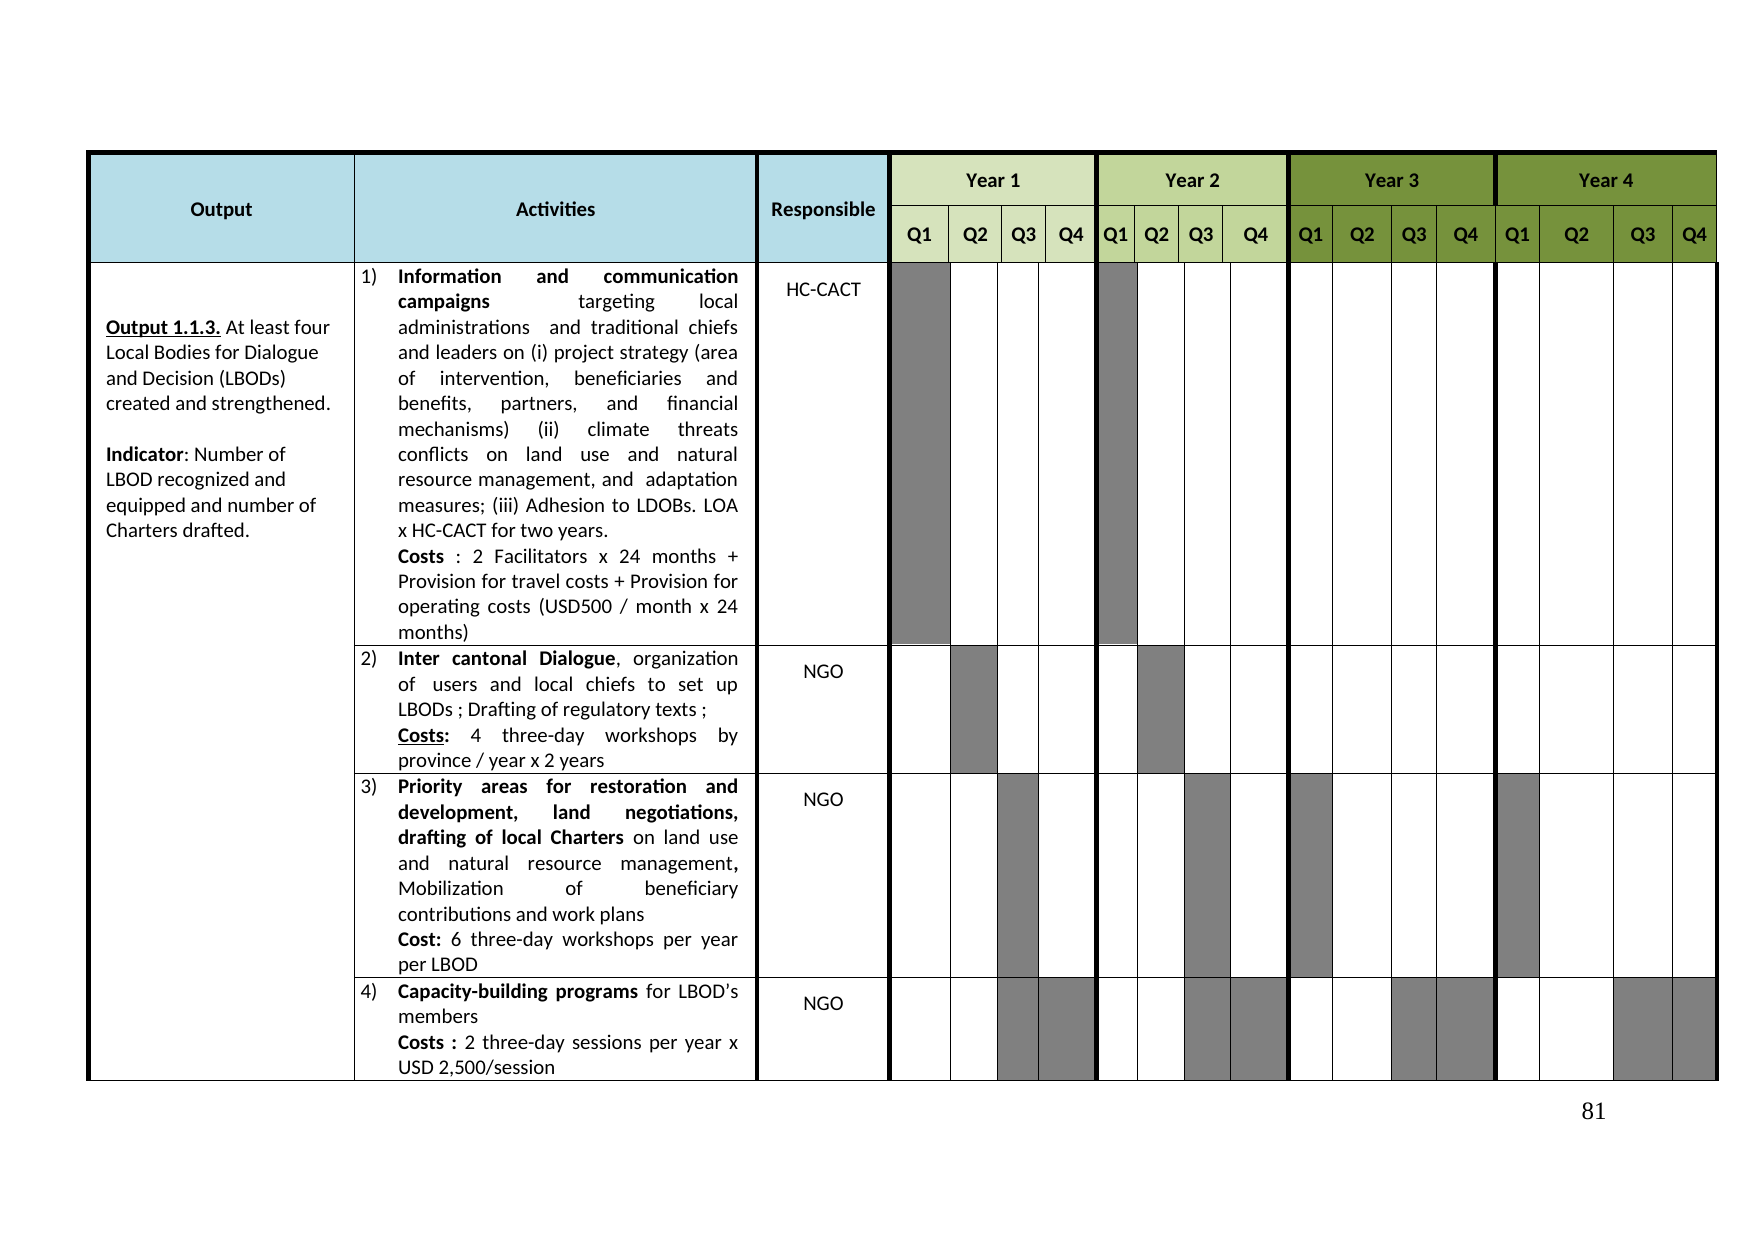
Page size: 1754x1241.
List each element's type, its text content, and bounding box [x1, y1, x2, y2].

table_cell [998, 263, 1038, 644]
table_cell Q2 [1333, 206, 1391, 262]
table_cell [1291, 263, 1332, 644]
table_cell [1614, 263, 1672, 644]
table_cell [1437, 978, 1493, 1080]
table_cell [1099, 263, 1137, 644]
table_cell [892, 646, 950, 773]
table_cell Q1 [1099, 206, 1134, 262]
table_cell [1673, 646, 1715, 773]
table_cell [1392, 263, 1436, 644]
table_cell [951, 978, 997, 1080]
table_header Year 2 [1099, 155, 1286, 205]
table_cell Q2 [1540, 206, 1613, 262]
table_cell [1333, 978, 1391, 1080]
table_header Year 3 [1291, 155, 1493, 205]
table_cell Q2 [1135, 206, 1178, 262]
table_cell [1039, 774, 1094, 977]
table_cell [1333, 774, 1391, 977]
table_cell [1185, 978, 1230, 1080]
table_cell [1498, 263, 1539, 644]
table_cell [1498, 646, 1539, 773]
table_cell [1333, 263, 1391, 644]
table_cell [1540, 646, 1613, 773]
table_cell [1039, 263, 1094, 644]
table_cell [1498, 774, 1539, 977]
table_header Year 1 [892, 155, 1094, 205]
table_cell [1540, 774, 1613, 977]
table_cell Q3 [1179, 206, 1222, 262]
table_header Activities [355, 155, 755, 262]
table_cell [1437, 646, 1493, 773]
table_cell [1673, 263, 1715, 644]
table_cell HC-CACT [759, 263, 887, 644]
table_cell [998, 646, 1038, 773]
table_cell [1540, 978, 1613, 1080]
table_cell Q3 [1002, 206, 1045, 262]
table_cell [1185, 263, 1230, 644]
table_cell Q4 [1223, 206, 1286, 262]
table_cell [951, 263, 997, 644]
table_cell [998, 774, 1038, 977]
table_cell [1540, 263, 1613, 644]
table_cell Q4 [1046, 206, 1094, 262]
table_cell [1138, 263, 1184, 644]
table_cell Q3 [1392, 206, 1436, 262]
table_cell [1614, 774, 1672, 977]
table_cell Q4 [1673, 206, 1716, 262]
table_cell [1039, 646, 1094, 773]
table_cell [998, 978, 1038, 1080]
table_cell [1231, 978, 1286, 1080]
table_cell [1291, 978, 1332, 1080]
table_header Year 4 [1498, 155, 1716, 205]
table_cell [1614, 646, 1672, 773]
table_cell [1333, 646, 1391, 773]
table_cell [1138, 978, 1184, 1080]
table_cell [1231, 646, 1286, 773]
table_cell [1392, 978, 1436, 1080]
table_cell Information and communication campaigns targeting local administrations and traditional chiefs and leaders on (i) project strategy (area of intervention, beneficiaries and benefits, partners, and financial mechanisms) (ii) climate threats conflicts on land use and natural resource management, and adaptation measures; (iii) Adhesion to LDOBs. LOA x HC-CACT for two years. Costs : 2 Facilitators x 24 months + Provision for travel costs + Provision for operating costs (USD500 / month x 24 months) [355, 263, 755, 644]
table_cell [1231, 263, 1286, 644]
table_cell [1673, 774, 1715, 977]
table_cell [1099, 774, 1137, 977]
table_cell NGO [759, 646, 887, 773]
table_cell [1099, 646, 1137, 773]
table_cell NGO [759, 978, 887, 1080]
table_cell [1185, 646, 1230, 773]
table_cell [1437, 774, 1493, 977]
table_cell [1185, 774, 1230, 977]
table_cell [1291, 646, 1332, 773]
table_cell Q4 [1437, 206, 1495, 262]
table_cell Inter cantonal Dialogue, organization of users and local chiefs to set up LBODs ; Drafting of regulatory texts ; Costs: 4 three-day workshops by province / year x 2 years [355, 646, 755, 773]
table_cell Q1 [1496, 206, 1539, 262]
table_cell [951, 646, 997, 773]
table_cell [892, 978, 950, 1080]
table_header Responsible [759, 155, 887, 262]
table_cell [1291, 774, 1332, 977]
table_cell [951, 774, 997, 977]
table_cell Q3 [1614, 206, 1672, 262]
table_cell [1231, 774, 1286, 977]
table_cell NGO [759, 774, 887, 977]
table_cell [91, 263, 354, 1080]
table_cell Q2 [949, 206, 1001, 262]
table_cell Q1 [1291, 206, 1332, 262]
table_cell [1498, 978, 1539, 1080]
table_cell [1138, 646, 1184, 773]
table_cell [1614, 978, 1672, 1080]
table_cell Capacity-building programs for LBOD’s members Costs : 2 three-day sessions per year x USD 2,500/session [355, 978, 755, 1080]
table_cell [1099, 978, 1137, 1080]
table_cell Q1 [892, 206, 948, 262]
table_cell [892, 263, 950, 644]
table_cell [1138, 774, 1184, 977]
table_cell [892, 774, 950, 977]
table_cell Priority areas for restoration and development, land negotiations, drafting of local Charters on land use and natural resource management, Mobilization of beneficiary contributions and work plans Cost: 6 three-day workshops per year per LBOD [355, 774, 755, 977]
table_cell [1437, 263, 1493, 644]
table_cell [1039, 978, 1094, 1080]
table_cell [1392, 774, 1436, 977]
table_header Output [91, 155, 354, 262]
table_cell [1673, 978, 1715, 1080]
table_cell [1392, 646, 1436, 773]
